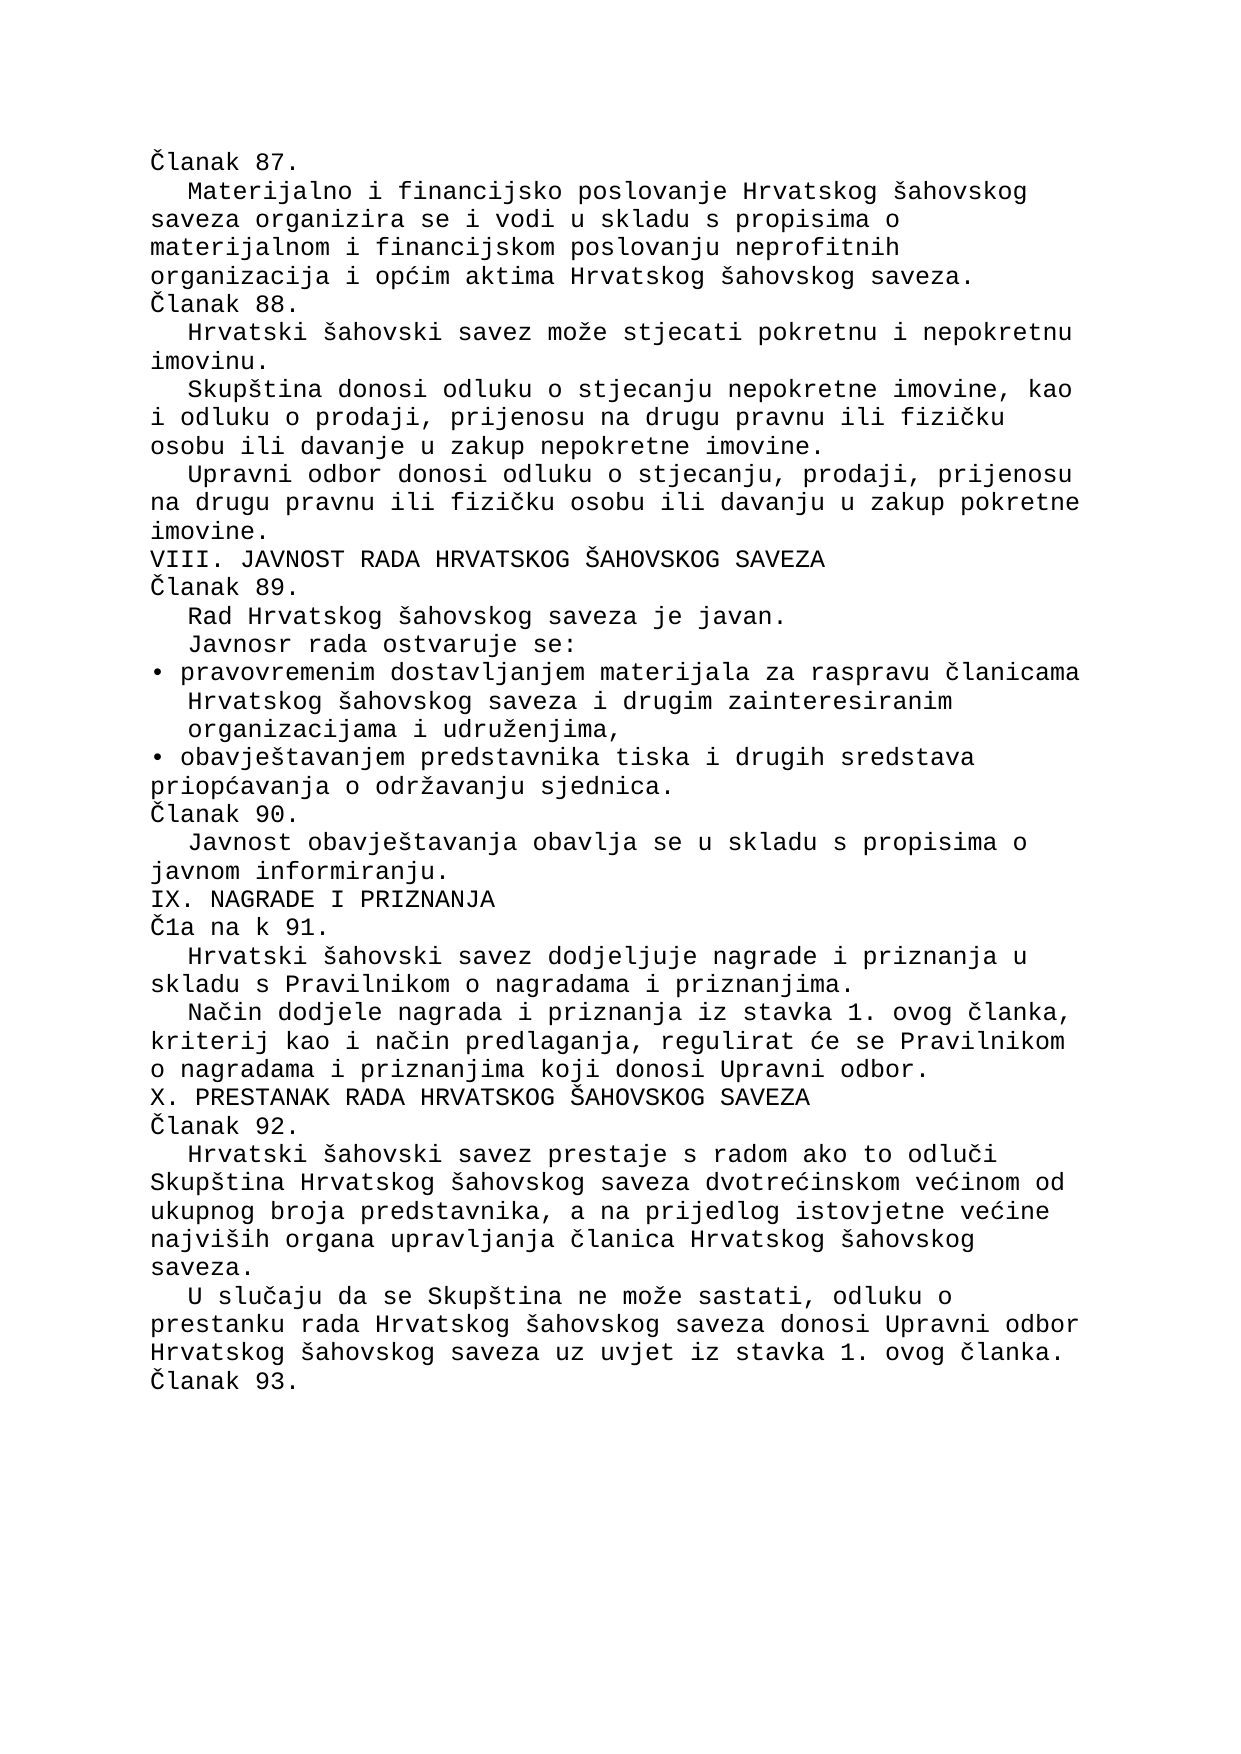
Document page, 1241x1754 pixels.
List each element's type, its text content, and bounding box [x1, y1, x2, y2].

text Članak 90. [150, 802, 1090, 830]
text Hrvatski šahovski savez dodjeljuje nagrade i priznanja u skladu s Pravilnikom o nagradama i priznanjima. [150, 943, 1090, 1000]
text U slučaju da se Skupština ne može sastati, odluku o prestanku rada Hrvatskog šahovskog saveza donosi Upravni odbor Hrvatskog šahovskog saveza uz uvjet iz stavka 1. ovog članka. [150, 1283, 1090, 1368]
text Članak 92. [150, 1113, 1090, 1142]
text Javnosr rada ostvaruje se: [150, 632, 1090, 660]
text Skupština donosi odluku o stjecanju nepokretne imovine, kao i odluku o prodaji, prijenosu na drugu pravnu ili fizičku osobu ili davanje u zakup nepokretne imovine. [150, 377, 1090, 462]
text Rad Hrvatskog šahovskog saveza je javan. [150, 603, 1090, 632]
text Javnost obavještavanja obavlja se u skladu s propisima o javnom informiranju. [150, 830, 1090, 887]
text IX. NAGRADE I PRIZNANJA [150, 887, 1090, 915]
text Hrvatski šahovski savez prestaje s radom ako to odluči Skupština Hrvatskog šahovskog saveza dvotrećinskom većinom od ukupnog broja predstavnika, a na prijedlog istovjetne većine najviših organa upravljanja članica Hrvatskog šahovskog saveza. [150, 1142, 1090, 1283]
text Hrvatski šahovski savez može stjecati pokretnu i nepokretnu imovinu. [150, 320, 1090, 377]
text VIII. JAVNOST RADA HRVATSKOG ŠAHOVSKOG SAVEZA [150, 547, 1090, 575]
text Članak 89. [150, 575, 1090, 603]
text Upravni odbor donosi odluku o stjecanju, prodaji, prijenosu na drugu pravnu ili fizičku osobu ili davanju u zakup pokretne imovine. [150, 462, 1090, 547]
text • pravovremenim dostavljanjem materijala za raspravu članicama Hrvatskog šahovskog saveza i drugim zainteresiranim organizacijama i udruženjima, [150, 660, 1090, 745]
text Članak 88. [150, 292, 1090, 320]
text Materijalno i financijsko poslovanje Hrvatskog šahovskog saveza organizira se i vodi u skladu s propisima o materijalnom i financijskom poslovanju neprofitnih organizacija i općim aktima Hrvatskog šahovskog saveza. [150, 178, 1090, 292]
text Članak 87. [150, 150, 1090, 178]
text Članak 93. [150, 1368, 1090, 1397]
text Način dodjele nagrada i priznanja iz stavka 1. ovog članka, kriterij kao i način predlaganja, regulirat će se Pravilnikom o nagradama i priznanjima koji donosi Upravni odbor. [150, 1000, 1090, 1085]
text X. PRESTANAK RADA HRVATSKOG ŠAHOVSKOG SAVEZA [150, 1085, 1090, 1113]
text Č1a na k 91. [150, 915, 1090, 943]
text • obavještavanjem predstavnika tiska i drugih sredstava priopćavanja o održavanju sjednica. [150, 745, 1090, 802]
